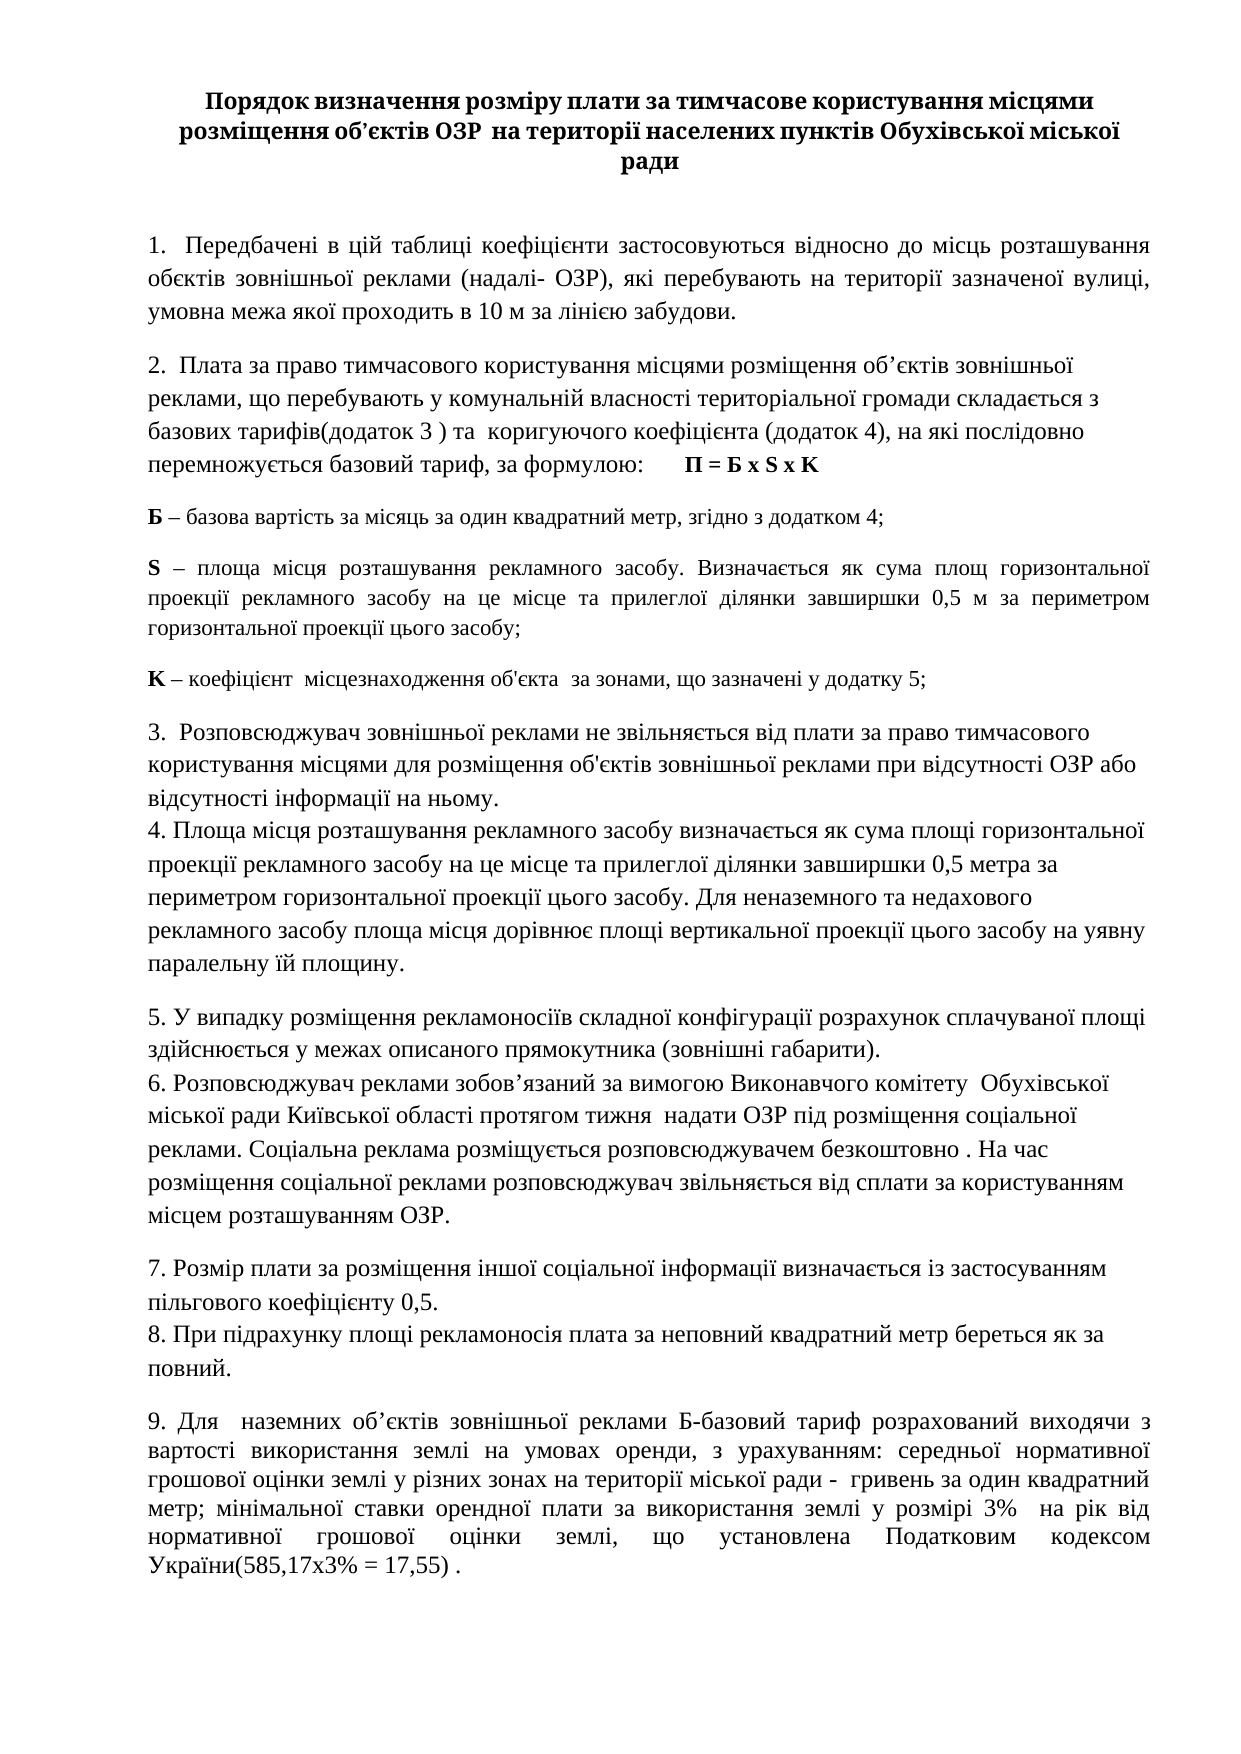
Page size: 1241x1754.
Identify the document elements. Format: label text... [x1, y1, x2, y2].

text 5. У випадку розміщення рекламоносіїв складної конфігурації розрахунок сплачуваної площі здійснюється у межах описаного прямокутника (зовнішні габарити). 6. Розповсюджувач реклами зобов’язаний за вимогою Виконавчого комітету Обухівської міської ради Київської області протягом тижня надати ОЗР під розміщення соціальної реклами. Соціальна реклама розміщується розповсюджувачем безкоштовно . На час розміщення соціальної реклами розповсюджувач звільняється від сплати за користуванням місцем розташуванням ОЗР. [148, 1002, 1152, 1228]
text 9. Для наземних об’єктів зовнішньої реклами Б-базовий тариф розрахований виходячи з вартості використання землі на умовах оренди, з урахуванням: середньої нормативної грошової оцінки землі у різних зонах на території міської ради - гривень за один квадратний метр; мінімальної ставки орендної плати за використання землі у розмірі 3% на рік від нормативної грошової оцінки землі, що установлена Податковим кодексом України(585,17x3% = 17,55) . [148, 1406, 1152, 1579]
text 2. Плата за право тимчасового користування місцями розміщення об’єктів зовнішньої реклами, що перебувають у комунальній власності територіальної громади складається з базових тарифів(додаток 3 ) та коригуючого коефіцієнта (додаток 4), на які послідовно перемножується базовий тариф, за формулою: П = Б х S х K [148, 350, 1152, 478]
subtitle Порядок визначення розміру плати за тимчасове користування місцями розміщення об’єктів ОЗР на території населених пунктів Обухівської міської ради [148, 88, 1152, 175]
text 3. Розповсюджувач зовнішньої реклами не звільняється від плати за право тимчасового користування місцями для розміщення об'єктів зовнішньої реклами при відсутності ОЗР або відсутності інформації на ньому. 4. Площа місця розташування рекламного засобу визначається як сума площі горизонтальної проекції рекламного засобу на це місце та прилеглої ділянки завширшки за периметром горизонтальної проекції цього засобу. Для неназемного та недахового рекламного засобу площа місця дорівнює площі вертикальної проекції цього засобу на уявну паралельну їй площину. [148, 717, 1152, 976]
text S – площа місця розташування рекламного засобу. Визначається як сума площ горизонтальної проекції рекламного засобу на це місце та прилеглої ділянки завширшки за периметром горизонтальної проекції цього засобу; [148, 554, 1152, 641]
text K – коефіцієнт місцезнаходження об'єкта за зонами, що зазначені у додатку 5; [148, 666, 1152, 692]
text Б – базова вартість за місяць за один квадратний метр, згідно з додатком 4; [148, 503, 1152, 529]
text 1. Передбачені в цій таблиці коефіцієнти застосовуються відносно до місць розташування обєктів зовнішньої реклами (надалі- ОЗР), які перебувають на території зазначеної вулиці, умовна межа якої проходить в за лінією забудови. [148, 230, 1152, 325]
text 7. Розмір плати за розміщення іншої соціальної інформації визначається із застосуванням пільгового коефіцієнту 0,5. 8. При підрахунку площі рекламоносія плата за неповний квадратний метр береться як за повний. [148, 1253, 1152, 1381]
